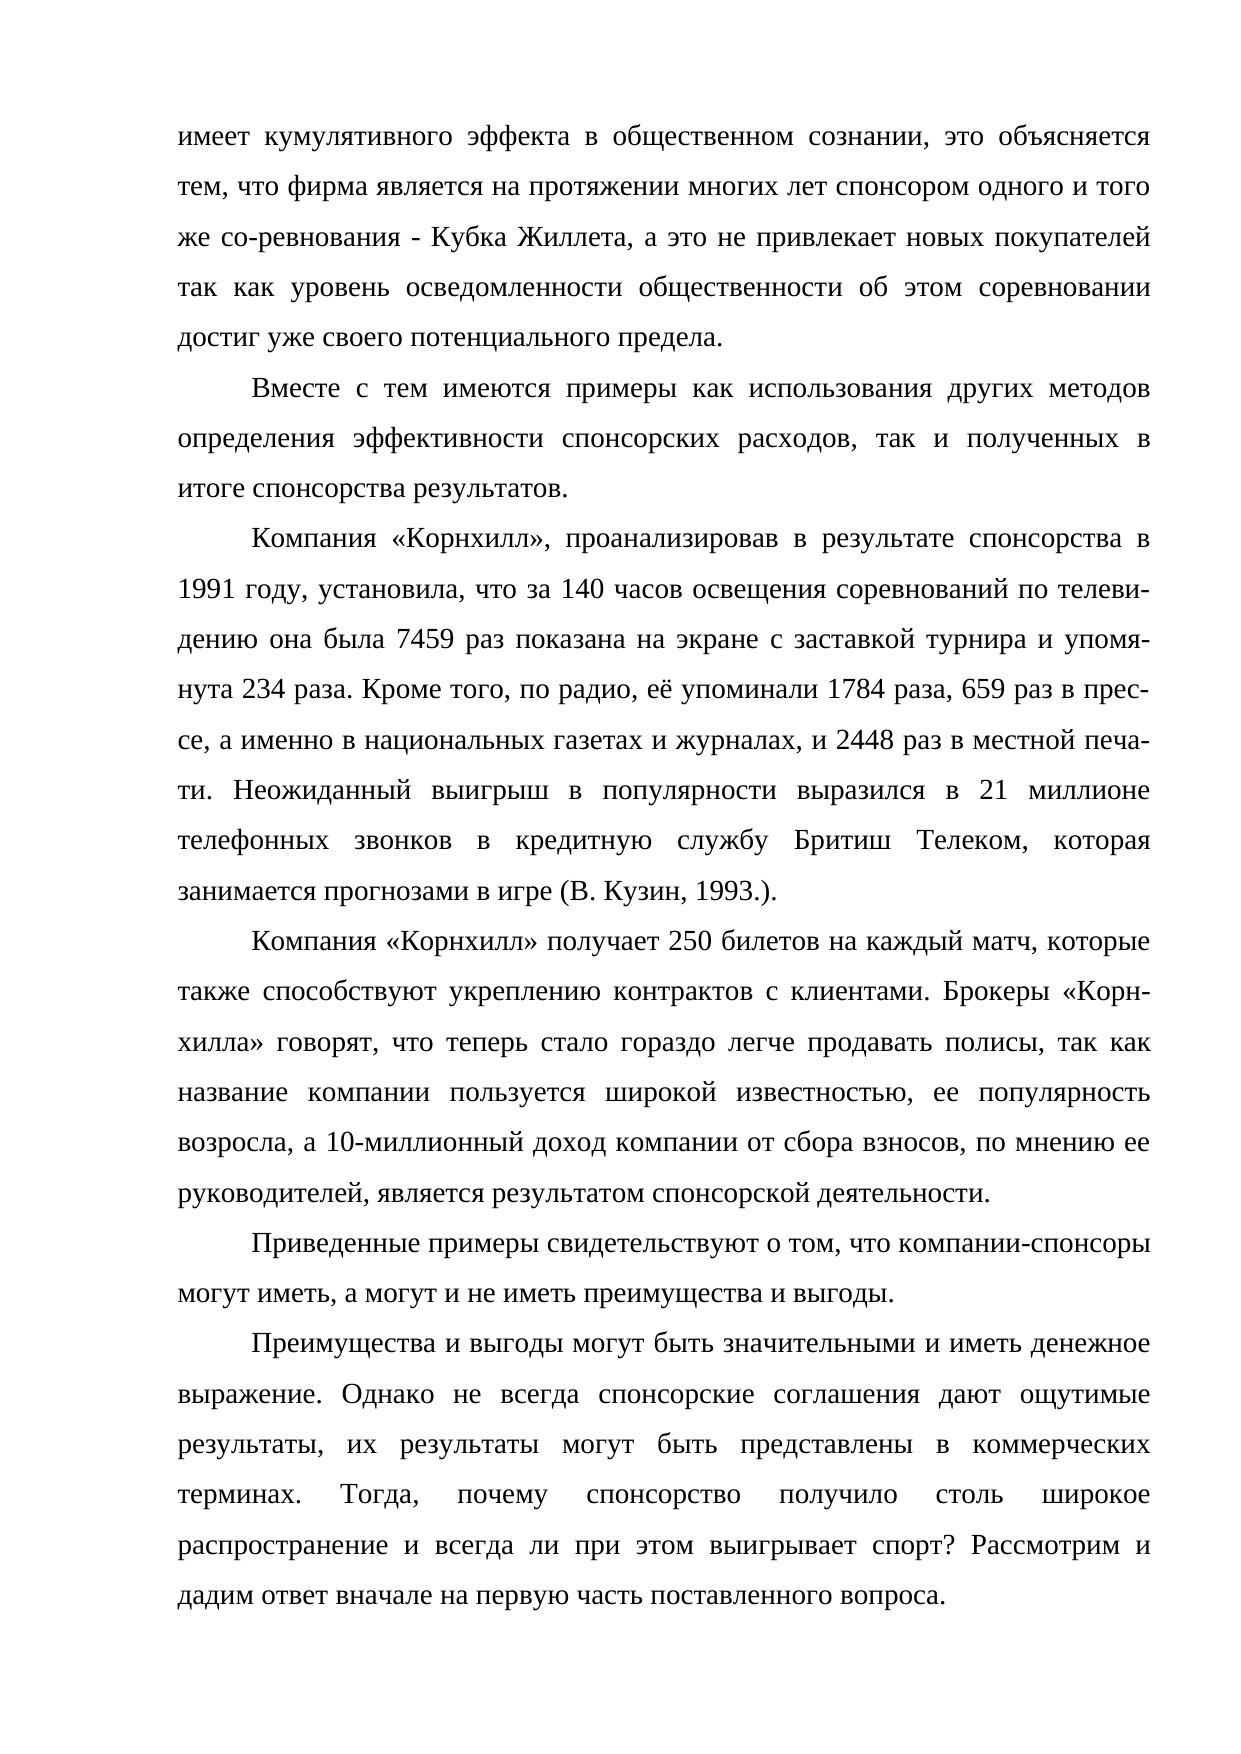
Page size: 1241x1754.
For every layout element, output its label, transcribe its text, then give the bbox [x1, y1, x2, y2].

text Компания «Корнхилл», проанализировав в результате спонсорства в 1991 году, установила, что за 140 часов освещения соревнований по телеви-дению она была 7459 раз показана на экране с заставкой турнира и упомя- нута 234 раза. Кроме того, по радио, её упоминали 1784 раза, 659 раз в прес-се, а именно в национальных газетах и журналах, и 2448 раз в местной печа-ти. Неожиданный выигрыш в популярности выразился в 21 миллионе телефонных звонков в кредитную службу Бритиш Телеком, которая занимается прогнозами в игре (В. Кузин, 1993.). [177, 521, 1152, 906]
text Приведенные примеры свидетельствуют о том, что компании-спонсоры могут иметь, а могут и не иметь преимущества и выгоды. [177, 1225, 1152, 1309]
text Преимущества и выгоды могут быть значительными и иметь денежное выражение. Однако не всегда спонсорские соглашения дают ощутимые результаты, их результаты могут быть представлены в коммерческих терминах. Тогда, почему спонсорство получило столь широкое распространение и всегда ли при этом выигрывает спорт? Рассмотрим и дадим ответ вначале на первую часть поставленного вопроса. [177, 1326, 1152, 1611]
text Вместе с тем имеются примеры как использования других методов определения эффективности спонсорских расходов, так и полученных в итоге спонсорства результатов. [177, 370, 1152, 504]
text Компания «Корнхилл» получает 250 билетов на каждый матч, которые также способствуют укреплению контрактов с клиентами. Брокеры «Корн-хилла» говорят, что теперь стало гораздо легче продавать полисы, так как название компании пользуется широкой известностью, ее популярность возросла, а 10-миллионный доход компании от сбора взносов, по мнению ее руководителей, является результатом спонсорской деятельности. [177, 923, 1152, 1208]
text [177, 118, 1152, 353]
